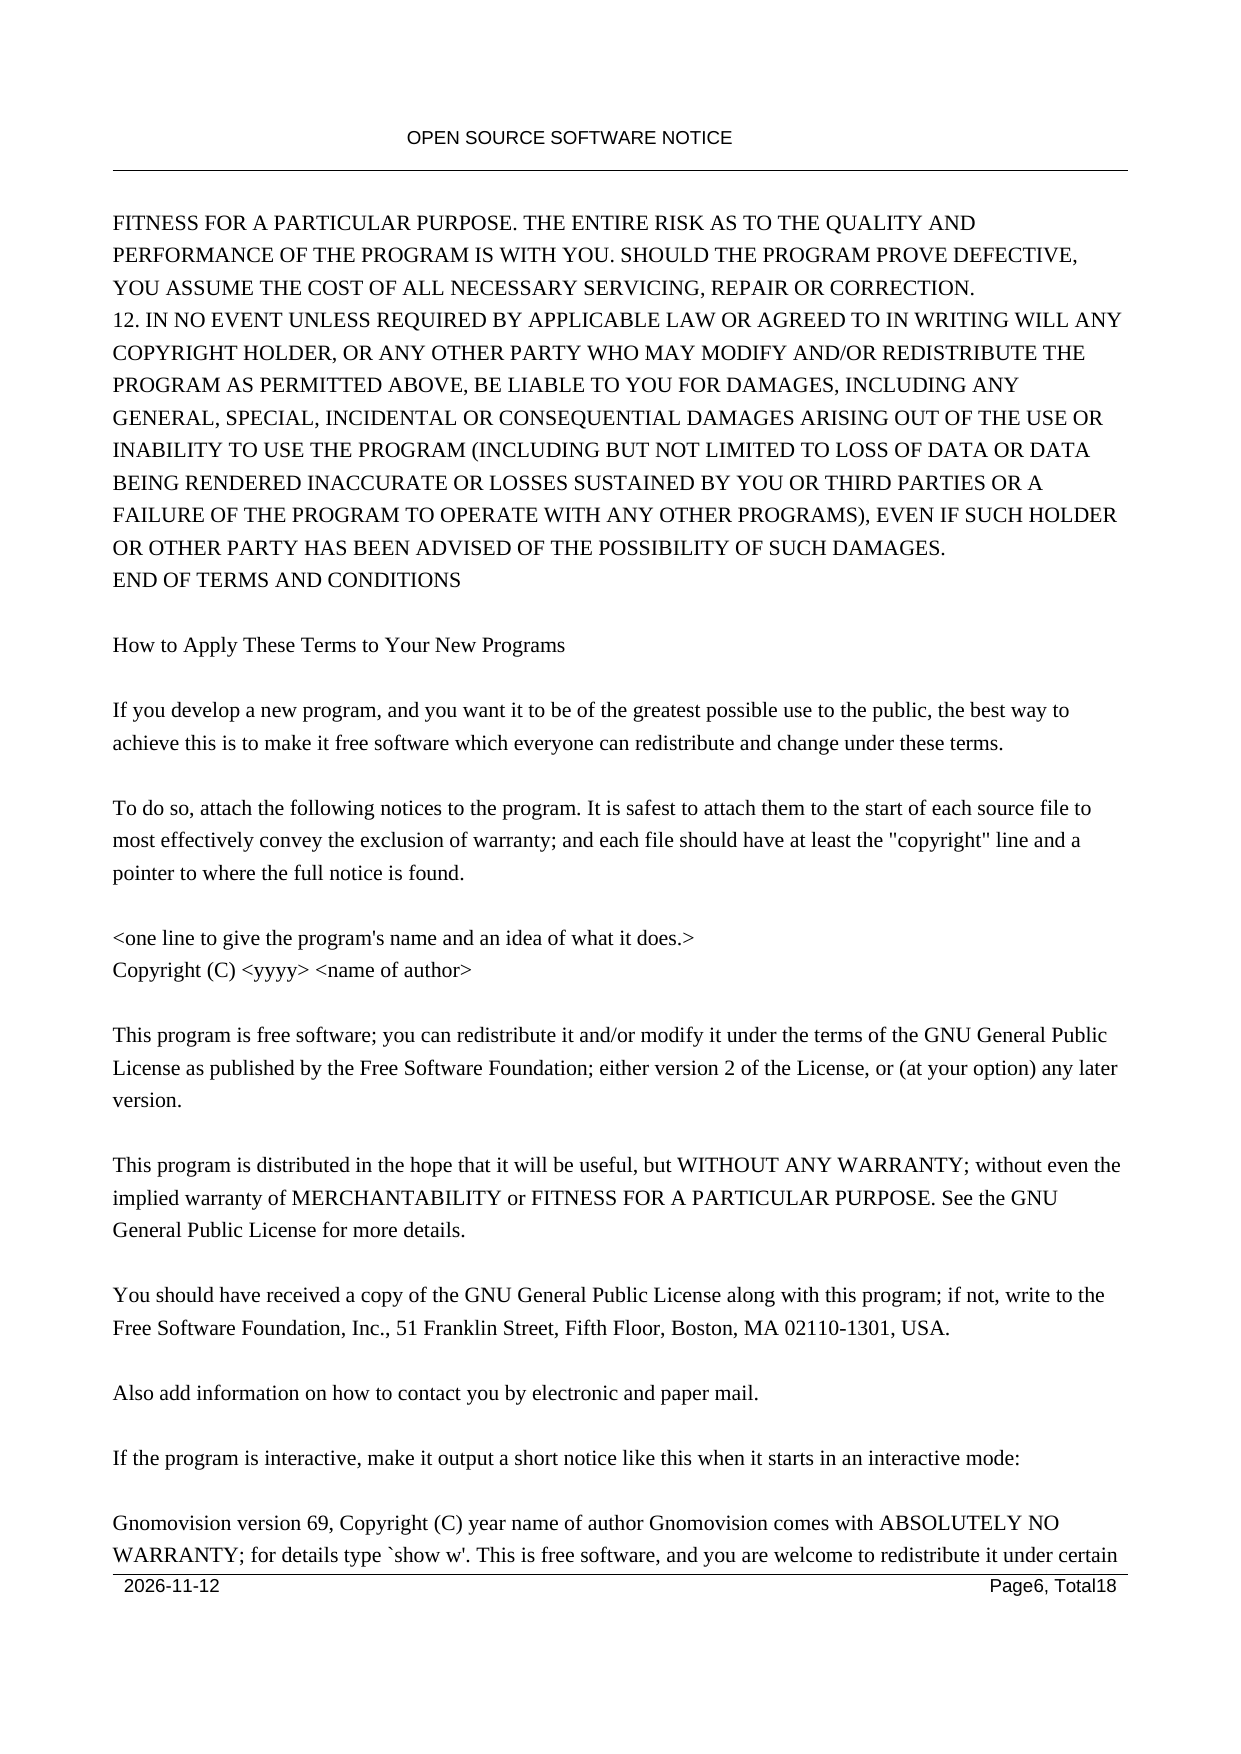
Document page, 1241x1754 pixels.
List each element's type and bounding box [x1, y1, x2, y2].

text [112, 206, 1128, 1571]
